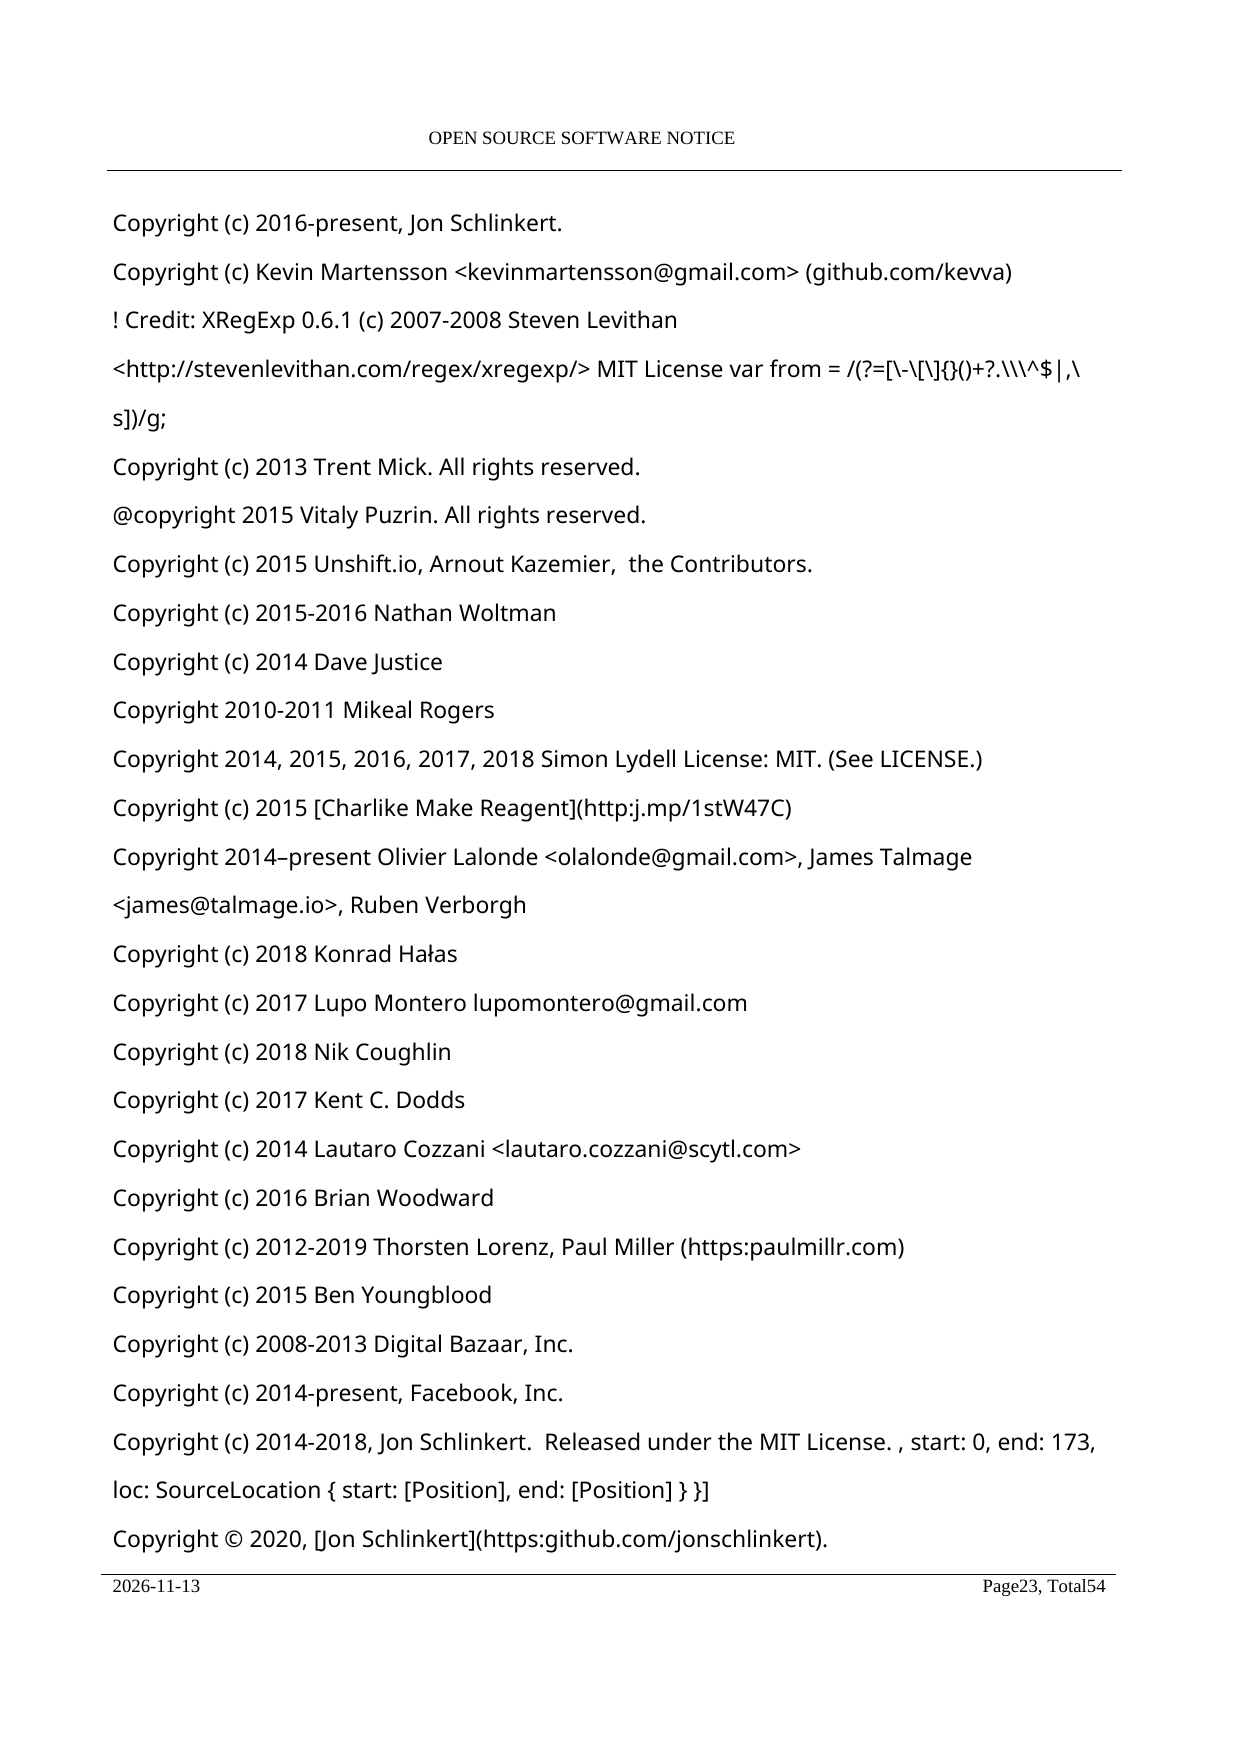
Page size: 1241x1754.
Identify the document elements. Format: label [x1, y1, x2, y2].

text [112, 206, 1128, 1555]
